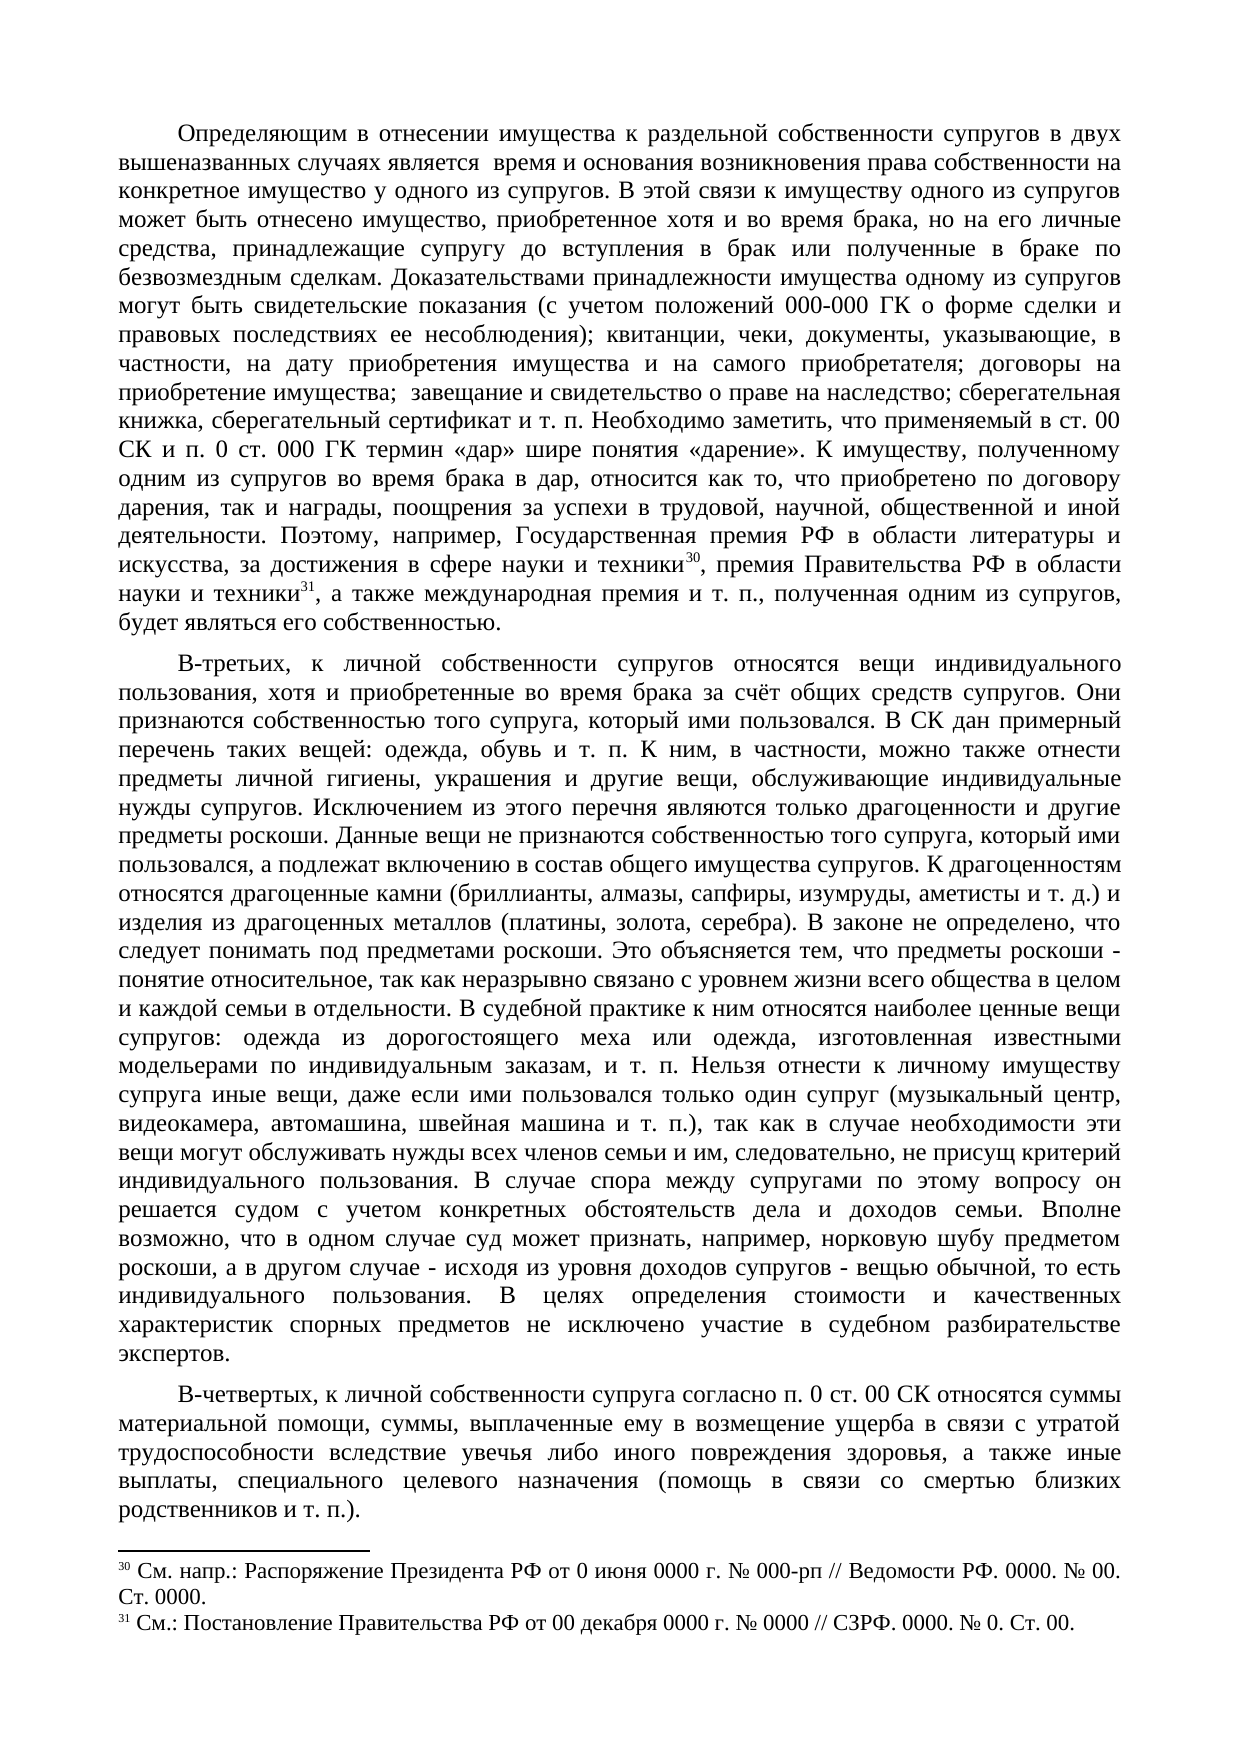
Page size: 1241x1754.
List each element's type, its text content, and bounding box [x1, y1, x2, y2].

text В-третьих, к личной собственности супругов относятся вещи индивидуального пользования, хотя и приобретенные во время брака за счёт общих средств супругов. Они признаются собственностью того супруга, который ими пользовался. В СК дан примерный перечень таких вещей: одежда, обувь и т. п. К ним, в частности, можно также отнести предметы личной гигиены, украшения и другие вещи, обслуживающие индивидуальные нужды супругов. Исключением из этого перечня являются только драгоценности и другие предметы роскоши. Данные вещи не признаются собственностью того супруга, который ими пользовался, а подлежат включению в состав общего имущества супругов. К драгоценностям относятся драгоценные камни (бриллианты, алмазы, сапфиры, изумруды, аметисты и т. д.) и изделия из драгоценных металлов (платины, золота, серебра). В законе не определено, что следует понимать под предметами роскоши. Это объясняется тем, что предметы роскоши - понятие относительное, так как неразрывно связано с уровнем жизни всего общества в целом и каждой семьи в отдельности. В судебной практике к ним относятся наиболее ценные вещи супругов: одежда из дорогостоящего меха или одежда, изготовленная известными модельерами по индивидуальным заказам, и т. п. Нельзя отнести к личному имуществу супруга иные вещи, даже если ими пользовался только один супруг (музыкальный центр, видеокамера, автомашина, швейная машина и т. п.), так как в случае необходимости эти вещи могут обслуживать нужды всех членов семьи и им, следовательно, не присущ критерий индивидуального пользования. В случае спора между супругами по этому вопросу он решается судом с учетом конкретных обстоятельств дела и доходов семьи. Вполне возможно, что в одном случае суд может признать, например, норковую шубу предметом роскоши, а в другом случае - исходя из уровня доходов супругов - вещью обычной, то есть индивидуального пользования. В целях определения стоимости и качественных характеристик спорных предметов не исключено участие в судебном разбирательстве экспертов. [118, 648, 1122, 1367]
text Определяющим в отнесении имущества к раздельной собственности супругов в двух вышеназванных случаях является время и основания возникновения права собственности на конкретное имущество у одного из супругов. В этой связи к имуществу одного из супругов может быть отнесено имущество, приобретенное хотя и во время брака, но на его личные средства, принадлежащие супругу до вступления в брак или полученные в браке по безвозмездным сделкам. Доказательствами принадлежности имущества одному из супругов могут быть свидетельские показания (с учетом положений 000-000 ГК о форме сделки и правовых последствиях ее несоблюдения); квитанции, чеки, документы, указывающие, в частности, на дату приобретения имущества и на самого приобретателя; договоры на приобретение имущества; завещание и свидетельство о праве на наследство; сберегательная книжка, сберегательный сертификат и т. п. Необходимо заметить, что применяемый в ст. 00 СК и п. 0 ст. 000 ГК термин «дар» шире понятия «дарение». К имуществу, полученному одним из супругов во время брака в дар, относится как то, что приобретено по договору дарения, так и награды, поощрения за успехи в трудовой, научной, общественной и иной деятельности. Поэтому, например, Государственная премия РФ в области литературы и искусства, за достижения в сфере науки и техники, премия Правительства РФ в области науки и техники, а также международная премия и т. п., полученная одним из супругов, будет являться его собственностью. [118, 118, 1122, 636]
text В-четвертых, к личной собственности супруга согласно п. 0 ст. 00 СК относятся суммы материальной помощи, суммы, выплаченные ему в возмещение ущерба в связи с утратой трудоспособности вследствие увечья либо иного повреждения здоровья, а также иные выплаты, специального целевого назначения (помощь в связи со смертью близких родственников и т. п.). [118, 1379, 1122, 1523]
